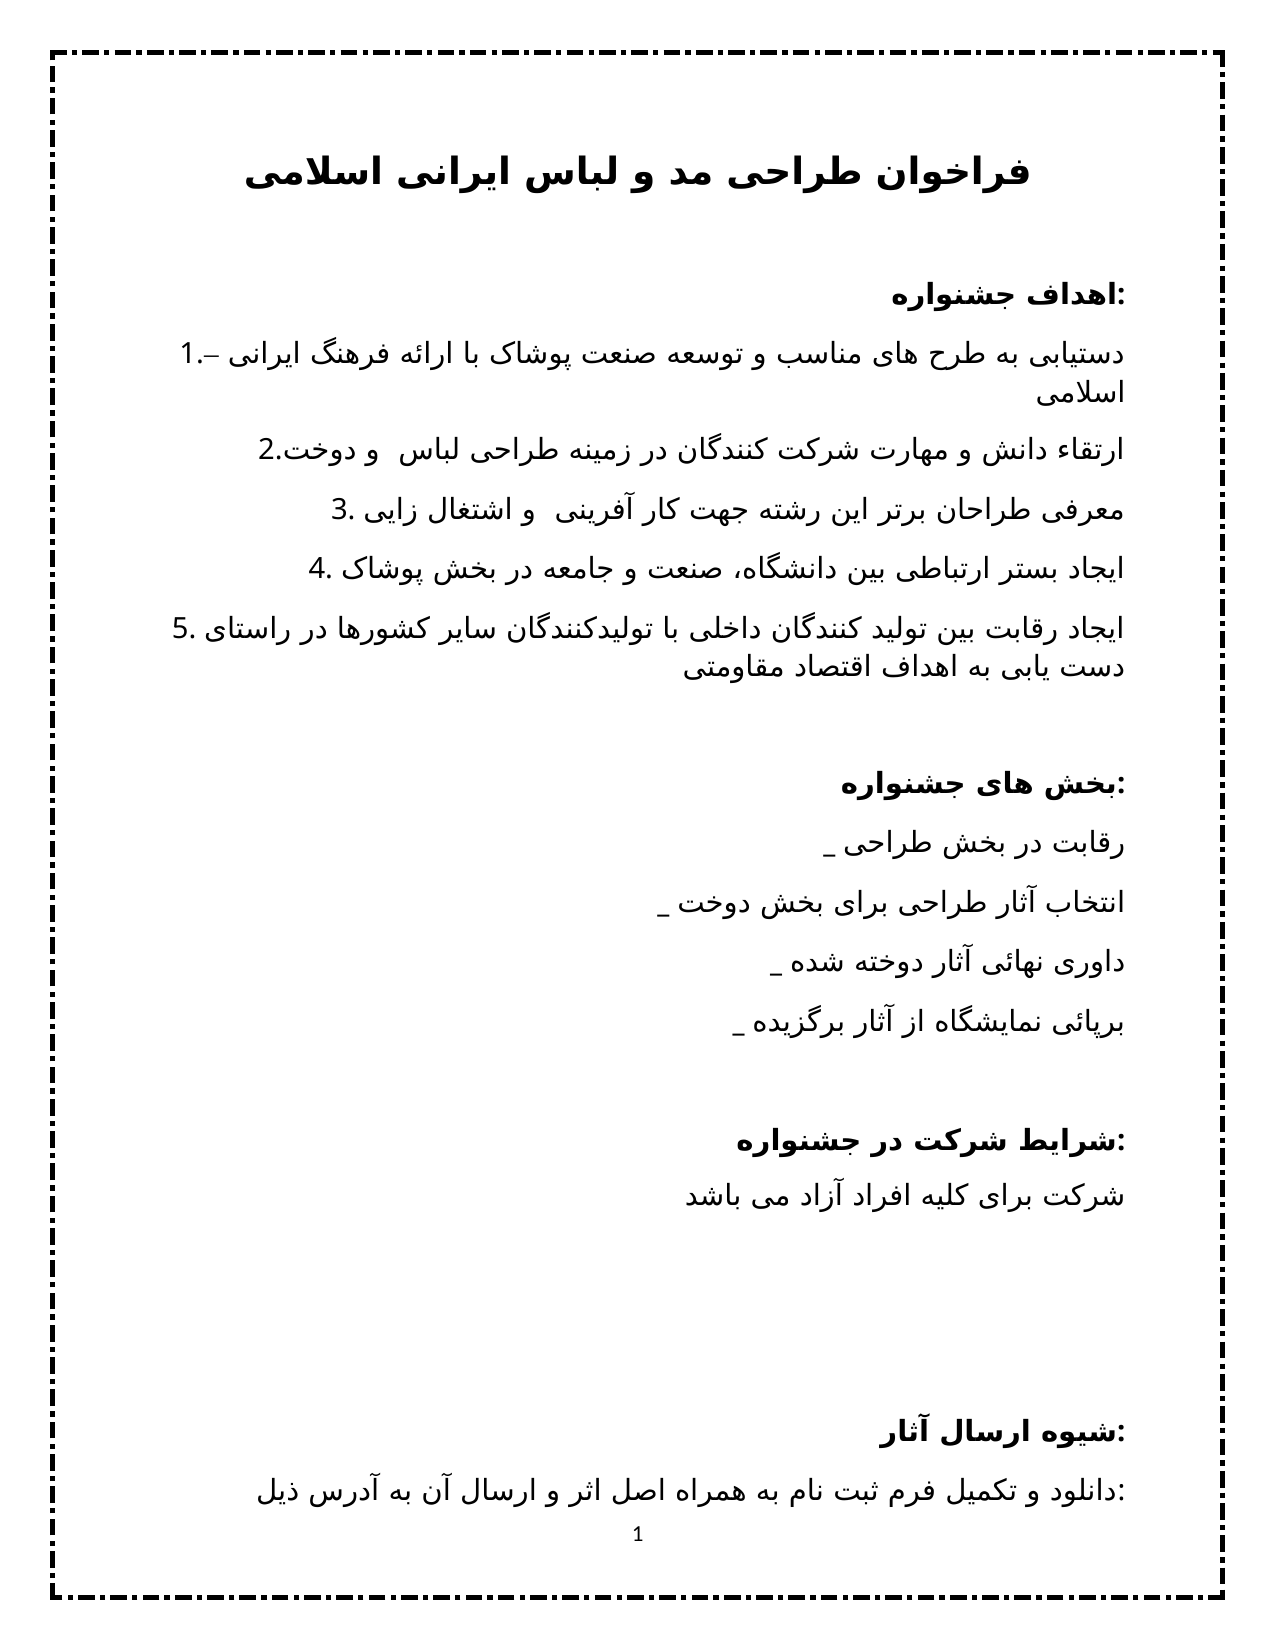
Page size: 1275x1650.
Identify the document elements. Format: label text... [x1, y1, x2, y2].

text شرایط شرکت در جشنواره: [150, 1119, 1125, 1159]
text _ رقابت در بخش طراحی [150, 822, 1125, 861]
text _ برپائی نمایشگاه از آثار برگزیده [150, 1000, 1125, 1040]
text 3. معرفی طراحان برتر این رشته جهت کار آفرینی و اشتغال زایی [150, 488, 1125, 528]
text 1.دستیابی به طرح های مناسب و توسعه صنعت پوشاک با ارائه فرهنگ ایرانی – اسلامی [150, 333, 1125, 409]
text 4. ایجاد بستر ارتباطی بین دانشگاه، صنعت و جامعه در بخش پوشاک [150, 547, 1125, 587]
text _ داوری نهائی آثار دوخته شده [150, 941, 1125, 980]
text فراخوان طراحی مد و لباس ایرانی اسلامی [150, 150, 1125, 194]
text 2.ارتقاء دانش و مهارت شرکت کنندگان در زمینه طراحی لباس و دوخت [150, 428, 1125, 468]
text _ انتخاب آثار طراحی برای بخش دوخت [150, 881, 1125, 921]
text دانلود و تکمیل فرم ثبت نام به همراه اصل اثر و ارسال آن به آدرس ذیل: [150, 1470, 1125, 1509]
text شرکت برای کلیه افراد آزاد می باشد [150, 1178, 1125, 1212]
text 5. ایجاد رقابت بین تولید کنندگان داخلی با تولیدکنندگان سایر کشورها در راستای دست یابی به اهداف اقتصاد مقاومتی [150, 607, 1125, 683]
text بخش های جشنواره: [150, 762, 1125, 802]
text شیوه ارسال آثار: [150, 1410, 1125, 1450]
text اهداف جشنواره: [150, 273, 1125, 313]
